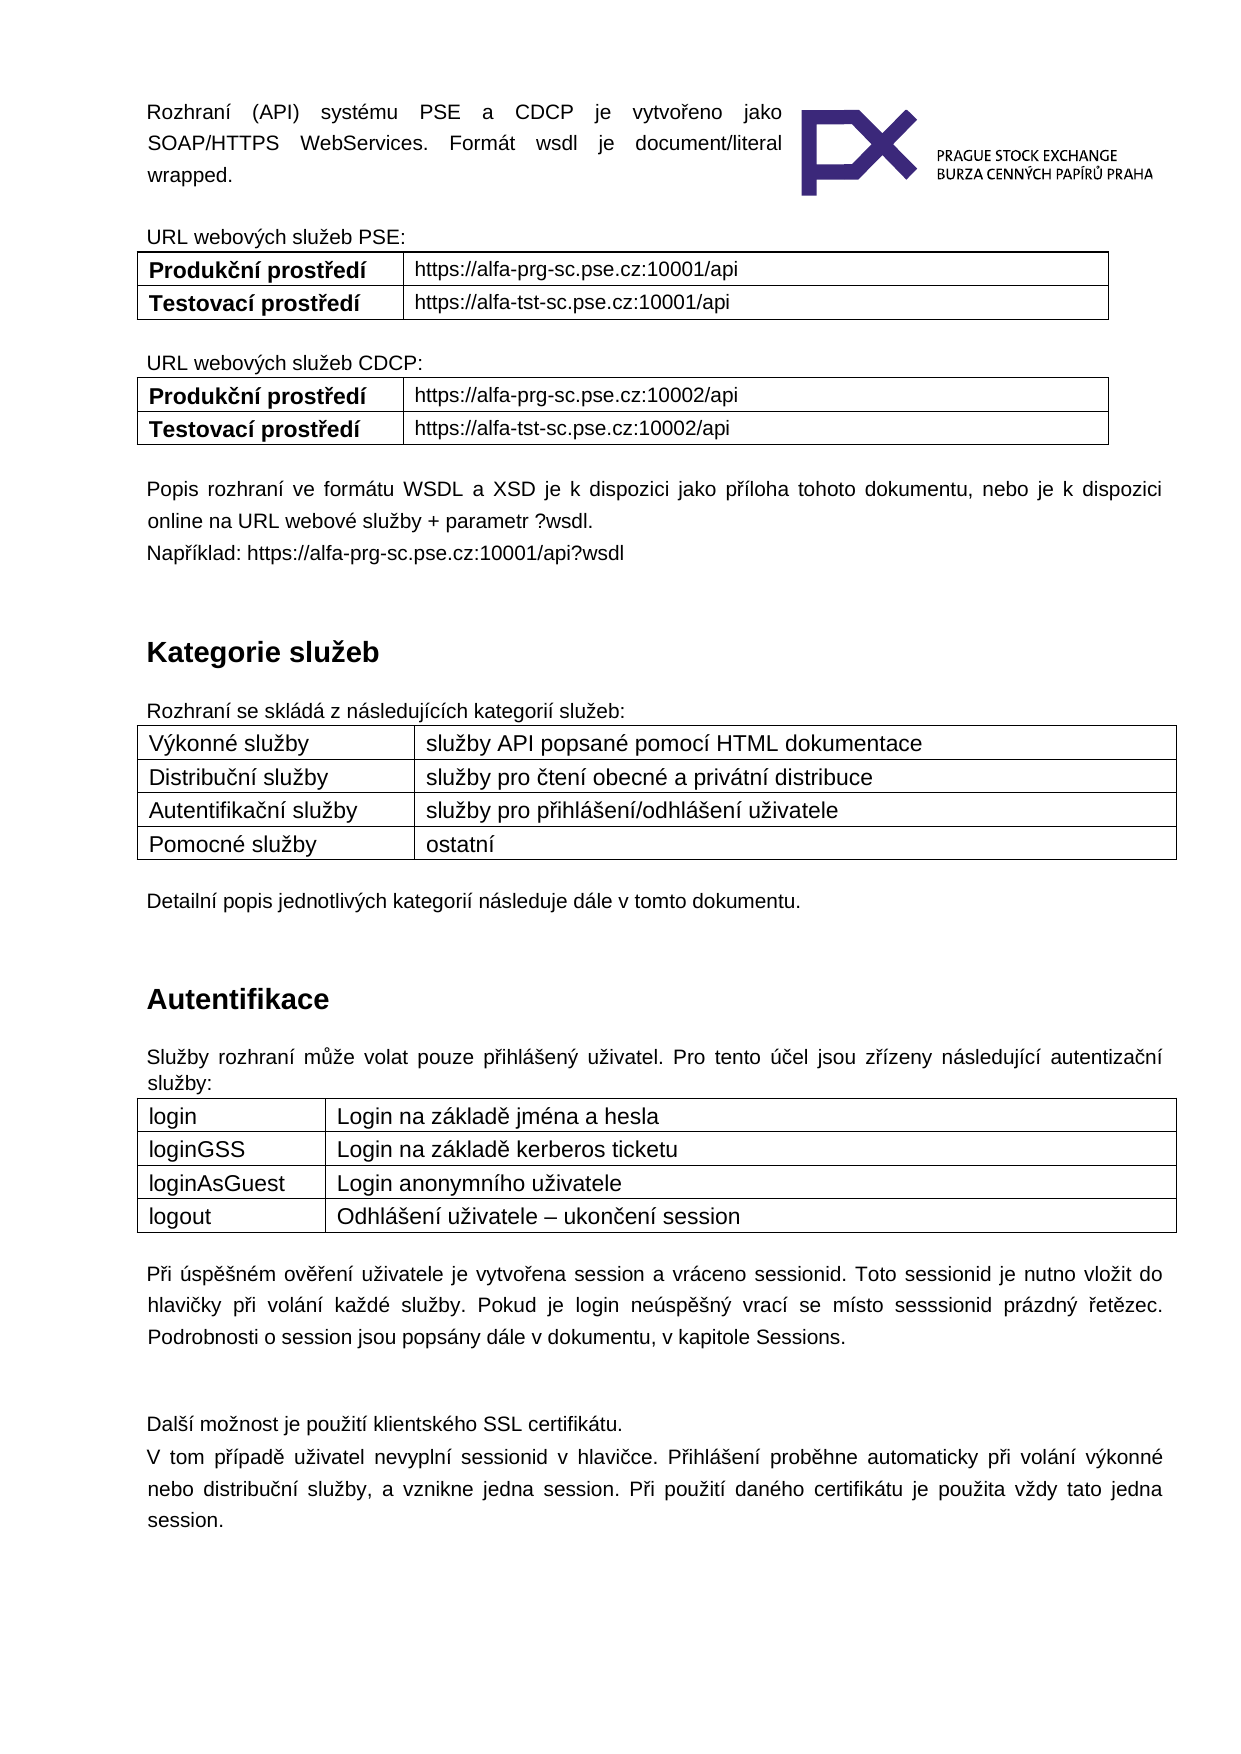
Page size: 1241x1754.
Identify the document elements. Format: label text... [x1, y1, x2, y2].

text Rozhraní se skládá z následujících kategorií služeb: [146, 698, 1164, 722]
table_cell loginGSS [138, 1132, 325, 1164]
table_cell služby pro čtení obecné a privátní distribuce [415, 760, 1176, 792]
table_cell Autentifikační služby [138, 793, 414, 826]
table_cell Login na základě kerberos ticketu [326, 1132, 1176, 1164]
table_cell https://alfa-tst-sc.pse.cz:10002/api [404, 412, 1108, 444]
table_cell logout [138, 1199, 325, 1232]
table_header Produkční prostředí [138, 378, 403, 411]
subtitle Autentifikace [146, 982, 1164, 1016]
table_header https://alfa-prg-sc.pse.cz:10002/api [404, 378, 1108, 411]
table_header služby API popsané pomocí HTML dokumentace [415, 726, 1176, 758]
table_cell Testovací prostředí [138, 286, 403, 318]
table_header https://alfa-prg-sc.pse.cz:10001/api [404, 253, 1108, 285]
text Služby rozhraní může volat pouze přihlášený uživatel. Pro tento účel jsou zřízeny následující autentizační služby: [146, 1045, 1164, 1095]
table_cell Pomocné služby [138, 827, 414, 859]
table_header login [138, 1099, 325, 1131]
text V tom případě uživatel nevyplní sessionid v hlavičce. Přihlášení proběhne automaticky při volání výkonné nebo distribuční služby, a vznikne jedna session. Při použití daného certifikátu je použita vždy tato jedna session. [146, 1445, 1164, 1532]
table_cell Login anonymního uživatele [326, 1166, 1176, 1198]
table_cell služby pro přihlášení/odhlášení uživatele [415, 793, 1176, 826]
text Detailní popis jednotlivých kategorií následuje dále v tomto dokumentu. [146, 889, 1164, 913]
text Popis rozhraní ve formátu WSDL a XSD je k dispozici jako příloha tohoto dokumentu, nebo je k dispozici online na URL webové služby + parametr ?wsdl. [146, 477, 1164, 532]
subtitle Kategorie služeb [146, 635, 1164, 669]
table_cell loginAsGuest [138, 1166, 325, 1198]
text URL webových služeb PSE: [146, 225, 1164, 249]
text Rozhraní (API) systému PSE a CDCP je vytvořeno jako SOAP/HTTPS WebServices. Formát wsdl je document/literal wrapped. [146, 99, 1164, 187]
table_cell https://alfa-tst-sc.pse.cz:10001/api [404, 286, 1108, 318]
table_cell Distribuční služby [138, 760, 414, 792]
text Další možnost je použití klientského SSL certifikátu. [146, 1412, 1164, 1436]
table_cell Odhlášení uživatele – ukončení session [326, 1199, 1176, 1232]
text Při úspěšném ověření uživatele je vytvořena session a vráceno sessionid. Toto sessionid je nutno vložit do hlavičky při volání každé služby. Pokud je login neúspěšný vrací se místo sesssionid prázdný řetězec. Podrobnosti o session jsou popsány dále v dokumentu, v kapitole Sessions. [146, 1262, 1164, 1349]
table_header Produkční prostředí [138, 253, 403, 285]
text Například: https://alfa-prg-sc.pse.cz:10001/api?wsdl [146, 541, 1164, 564]
text URL webových služeb CDCP: [146, 351, 1164, 375]
table_header Výkonné služby [138, 726, 414, 758]
table_cell ostatní [415, 827, 1176, 859]
table_cell Testovací prostředí [138, 412, 403, 444]
table_header Login na základě jména a hesla [326, 1099, 1176, 1131]
